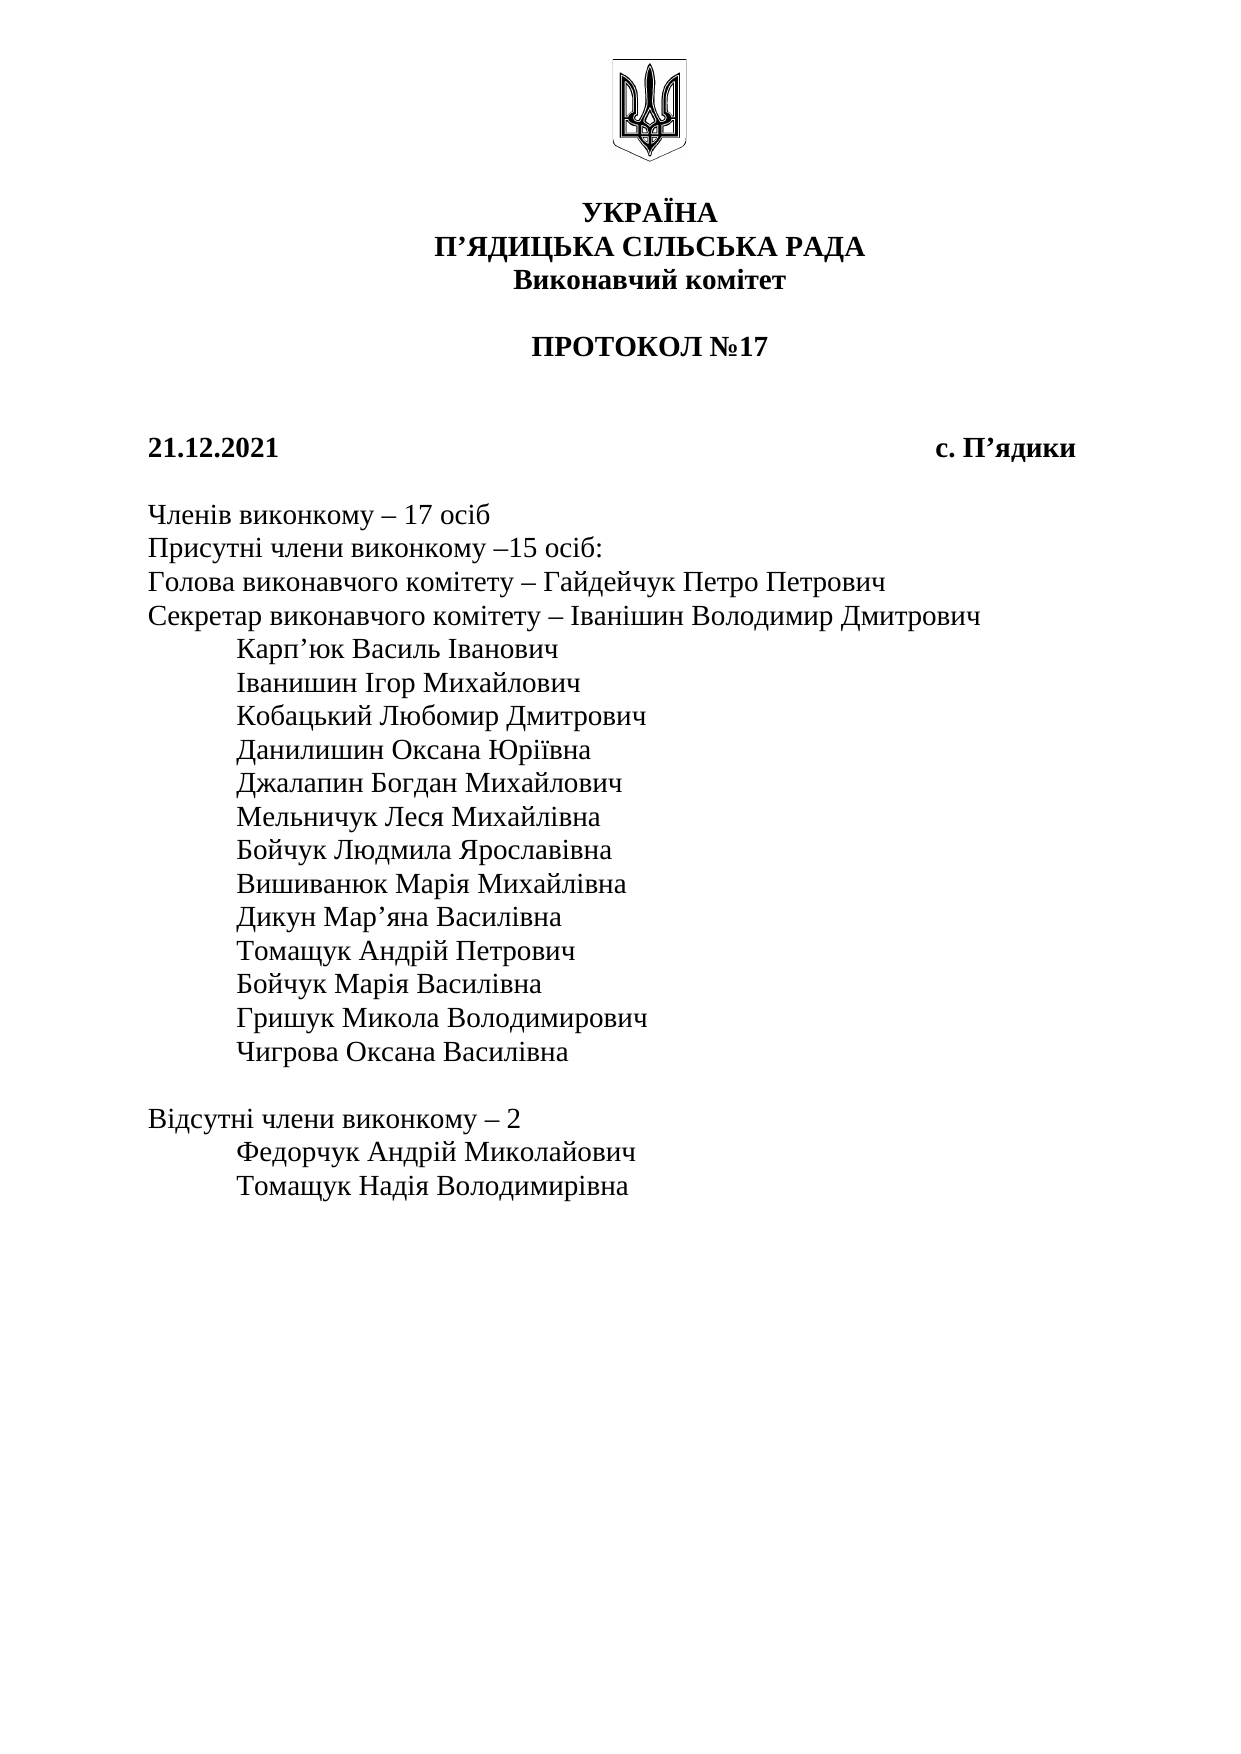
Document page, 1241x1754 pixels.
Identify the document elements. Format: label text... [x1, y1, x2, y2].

text Присутні члени виконкому –15 осіб: [148, 531, 1152, 564]
text П’ЯДИЦЬКА СІЛЬСЬКА РАДА [148, 229, 1152, 262]
text Відсутні члени виконкому – 2 [148, 1101, 1152, 1134]
picture [612, 59, 687, 162]
text Членів виконкому – 17 осіб [148, 497, 1152, 531]
text Данилишин Оксана Юріївна [148, 732, 1152, 765]
text 21.12.2021 с. П’ядики [148, 430, 1152, 463]
text Дикун Мар’яна Василівна [148, 899, 1152, 933]
text Голова виконавчого комітету – Гайдейчук Петро Петрович [148, 564, 1152, 598]
text Іванишин Ігор Михайлович [148, 665, 1152, 698]
text Мельничук Леся Михайлівна [148, 799, 1152, 832]
text Федорчук Андрій Миколайович [148, 1134, 1152, 1168]
text Томащук Андрій Петрович [148, 933, 1152, 967]
text Чигрова Оксана Василівна [148, 1034, 1152, 1067]
text Гришук Микола Володимирович [148, 1000, 1152, 1034]
text Кобацький Любомир Дмитрович [148, 698, 1152, 732]
text Вишиванюк Марія Михайлівна [148, 866, 1152, 899]
text Секретар виконавчого комітету – Іванішин Володимир Дмитрович [148, 598, 1152, 631]
text Томащук Надія Володимирівна [148, 1168, 1152, 1201]
text Карп’юк Василь Іванович [148, 631, 1152, 665]
text Виконавчий комітет [148, 262, 1152, 296]
text Джалапин Богдан Михайлович [148, 765, 1152, 799]
text ПРОТОКОЛ №17 [148, 329, 1152, 363]
text Бойчук Марія Василівна [148, 967, 1152, 1000]
text УКРАЇНА [148, 195, 1152, 229]
text Бойчук Людмила Ярославівна [148, 832, 1152, 866]
